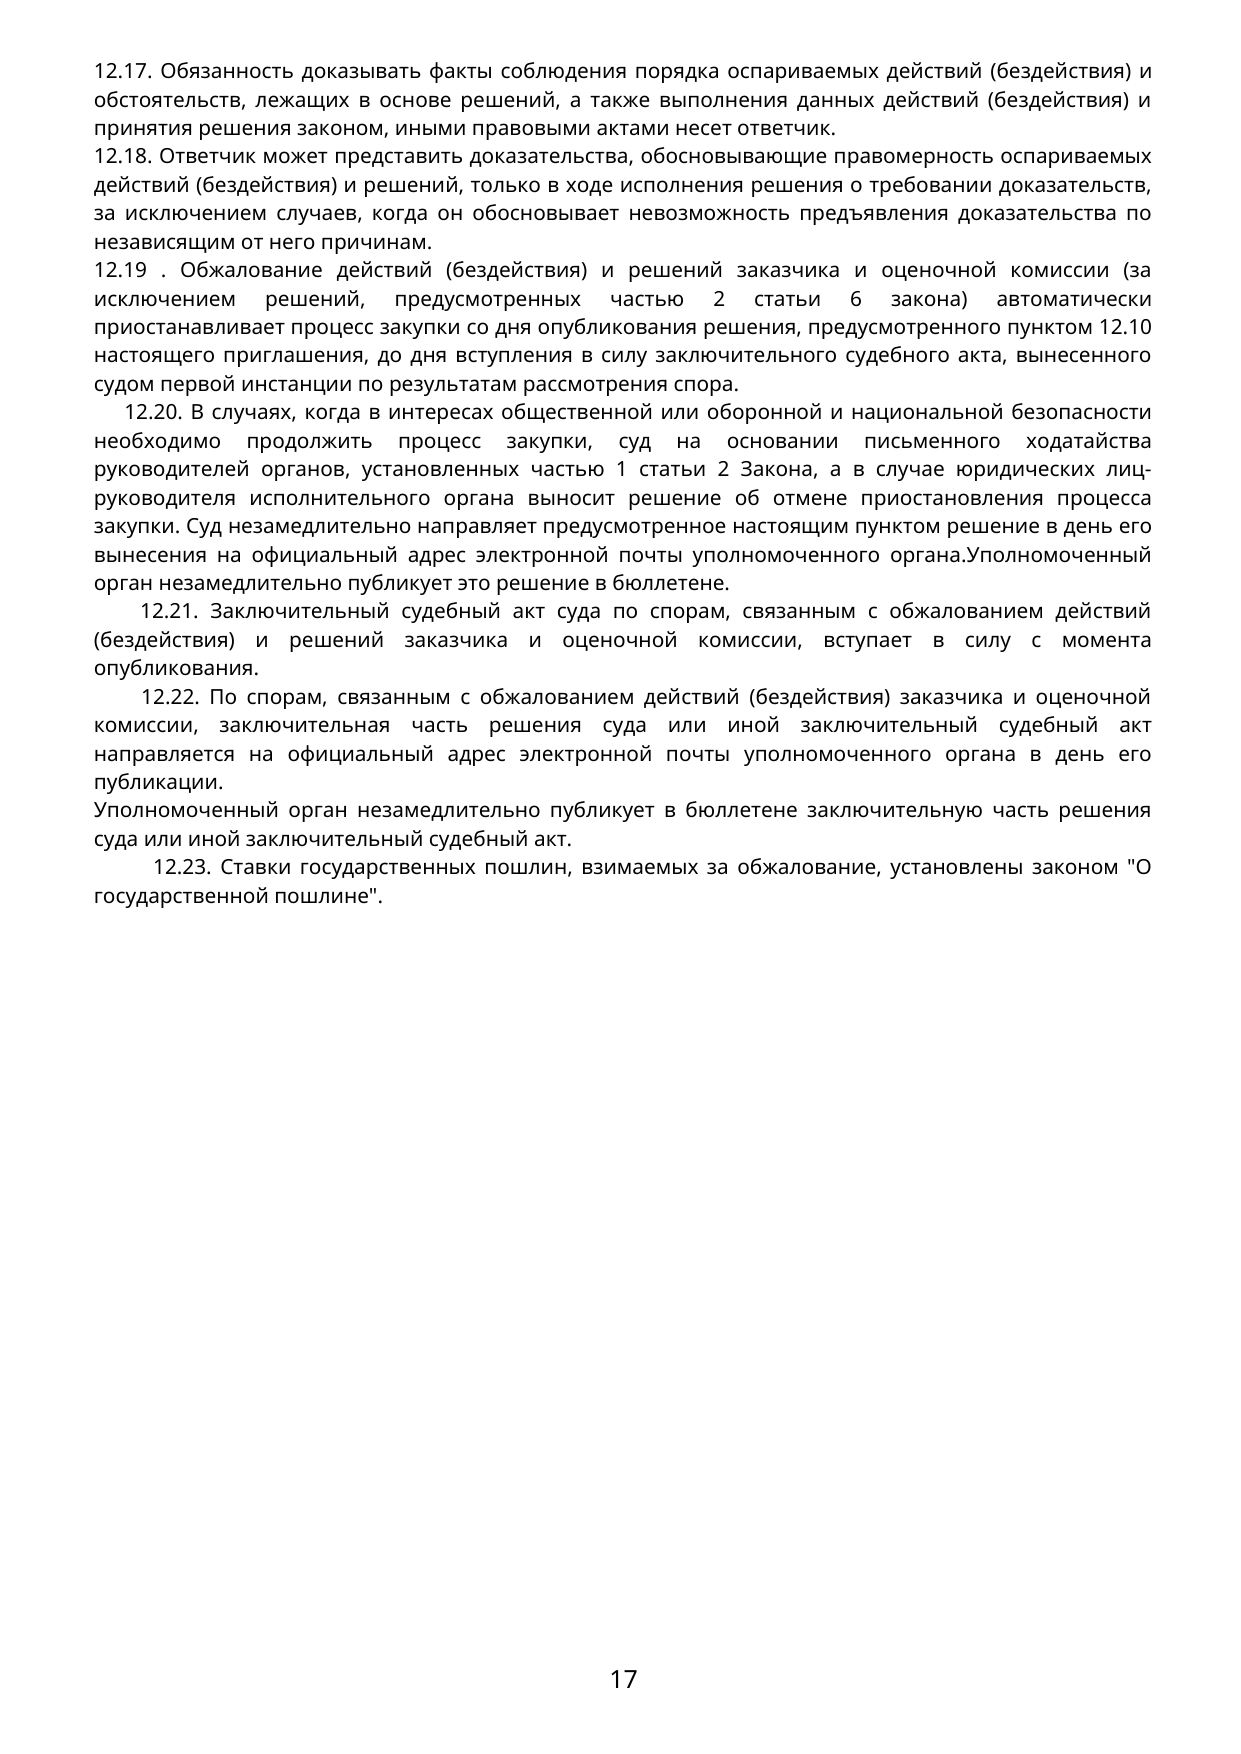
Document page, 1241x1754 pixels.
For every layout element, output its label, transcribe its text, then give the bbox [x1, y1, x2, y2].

text 12.21. Заключительный судебный акт суда по спорам, связанным с обжалованием действий (бездействия) и решений заказчика и оценочной комиссии, вступает в силу с момента опубликования. [94, 597, 1153, 682]
text 12.22. По спорам, связанным с обжалованием действий (бездействия) заказчика и оценочной комиссии, заключительная часть решения суда или иной заключительный судебный акт направляется на официальный адрес электронной почты уполномоченного органа в день его публикации. [94, 682, 1153, 796]
text 12.19 . Обжалование действий (бездействия) и решений заказчика и оценочной комиссии (за исключением решений, предусмотренных частью 2 статьи 6 закона) автоматически приостанавливает процесс закупки со дня опубликования решения, предусмотренного пунктом 12.10 настоящего приглашения, до дня вступления в силу заключительного судебного акта, вынесенного судом первой инстанции по результатам рассмотрения спора. [94, 255, 1153, 397]
text 12.17. Обязанность доказывать факты соблюдения порядка оспариваемых действий (бездействия) и обстоятельств, лежащих в основе решений, а также выполнения данных действий (бездействия) и принятия решения законом, иными правовыми актами несет ответчик. [94, 56, 1153, 142]
text 12.18. Ответчик может представить доказательства, обосновывающие правомерность оспариваемых действий (бездействия) и решений, только в ходе исполнения решения о требовании доказательств, за исключением случаев, когда он обосновывает невозможность предъявления доказательства по независящим от него причинам. [94, 142, 1153, 255]
text 12.20. В случаях, когда в интересах общественной или оборонной и национальной безопасности необходимо продолжить процесс закупки, суд на основании письменного ходатайства руководителей органов, установленных частью 1 статьи 2 Закона, а в случае юридических лиц-руководителя исполнительного органа выносит решение об отмене приостановления процесса закупки. Суд незамедлительно направляет предусмотренное настоящим пунктом решение в день его вынесения на официальный адрес электронной почты уполномоченного органа.Уполномоченный орган незамедлительно публикует это решение в бюллетене. [94, 397, 1153, 597]
text Уполномоченный орган незамедлительно публикует в бюллетене заключительную часть решения суда или иной заключительный судебный акт. [94, 796, 1153, 852]
text 12.23. Ставки государственных пошлин, взимаемых за обжалование, установлены законом "О государственной пошлине". [94, 852, 1153, 909]
